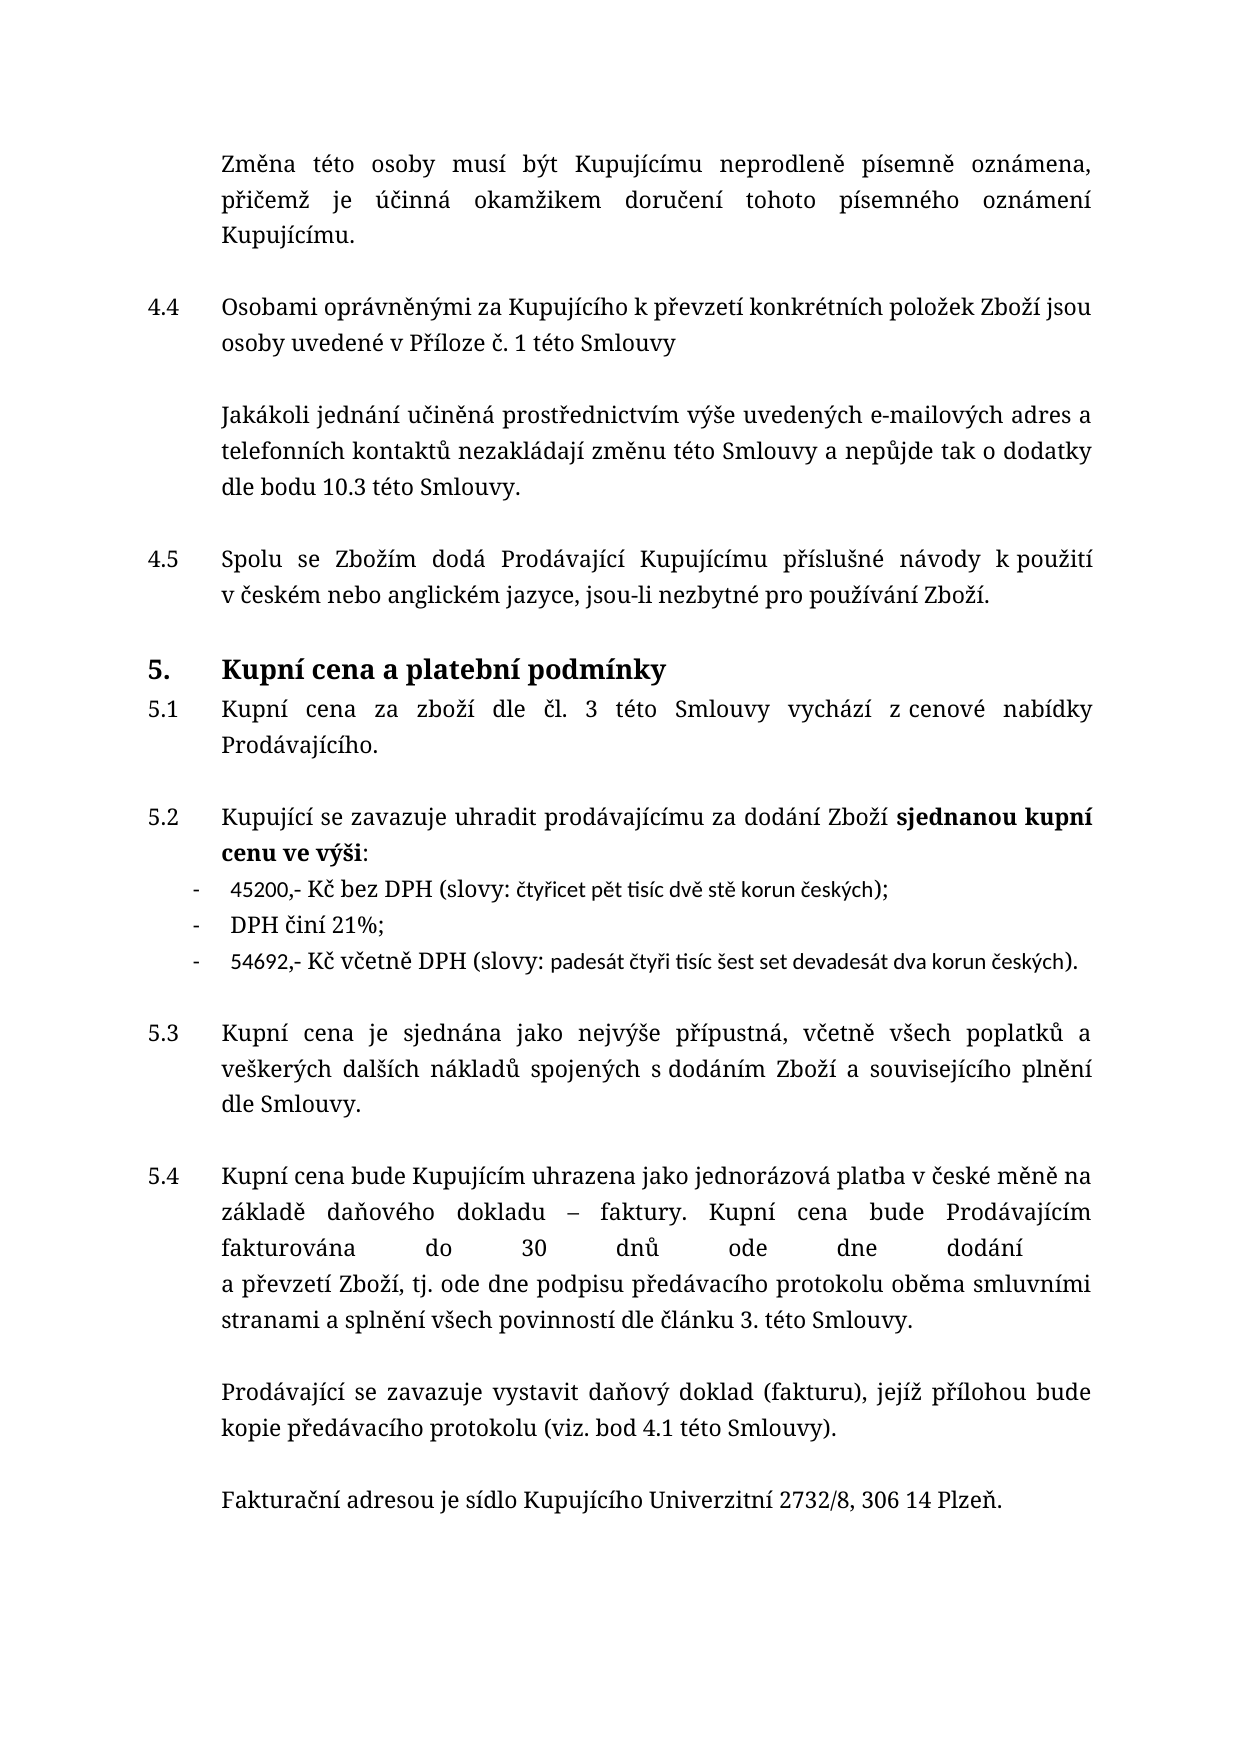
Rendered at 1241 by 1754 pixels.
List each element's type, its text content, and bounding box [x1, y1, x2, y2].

text Prodávající se zavazuje vystavit daňový doklad (fakturu), jejíž přílohou bude kopie předávacího protokolu (viz. bod 4.1 této Smlouvy). [221, 1376, 1093, 1443]
text Jakákoli jednání učiněná prostřednictvím výše uvedených e-mailových adres a telefonních kontaktů nezakládají změnu této Smlouvy a nepůjde tak o dodatky dle bodu 10.3 této Smlouvy. [221, 399, 1093, 502]
text 5.4 Kupní cena bude Kupujícím uhrazena jako jednorázová platba v české měně na základě daňového dokladu – faktury. Kupní cena bude Prodávajícím fakturována do 30 dnů ode dne dodání a převzetí Zboží, tj. ode dne podpisu předávacího protokolu oběma smluvními stranami a splnění všech povinností dle článku 3. této Smlouvy. [148, 1160, 1093, 1335]
text 4.4 Osobami oprávněnými za Kupujícího k převzetí konkrétních položek Zboží jsou osoby uvedené v Příloze č. 1 této Smlouvy [148, 291, 1093, 358]
list DPH činí 21%; [193, 909, 1093, 940]
text Fakturační adresou je sídlo Kupujícího Univerzitní 2732/8, 306 14 Plzeň. [221, 1484, 1093, 1515]
list 45200,- Kč bez DPH (slovy: čtyřicet pět tisíc dvě stě korun českých); [193, 873, 1093, 904]
text 4.5 Spolu se Zbožím dodá Prodávající Kupujícímu příslušné návody k použití v českém nebo anglickém jazyce, jsou-li nezbytné pro používání Zboží. [148, 543, 1093, 610]
text 5.2 Kupující se zavazuje uhradit prodávajícímu za dodání Zboží sjednanou kupní cenu ve výši: [148, 801, 1093, 868]
text Změna této osoby musí být Kupujícímu neprodleně písemně oznámena, přičemž je účinná okamžikem doručení tohoto písemného oznámení Kupujícímu. [148, 148, 1093, 251]
text 5. Kupní cena a platební podmínky [148, 651, 1093, 688]
text 5.1 Kupní cena za zboží dle čl. 3 této Smlouvy vychází z cenové nabídky Prodávajícího. [148, 693, 1093, 760]
list 54692,- Kč včetně DPH (slovy: padesát čtyři tisíc šest set devadesát dva korun českých). [193, 945, 1093, 976]
text 5.3 Kupní cena je sjednána jako nejvýše přípustná, včetně všech poplatků a veškerých dalších nákladů spojených s dodáním Zboží a souvisejícího plnění dle Smlouvy. [148, 1017, 1093, 1120]
